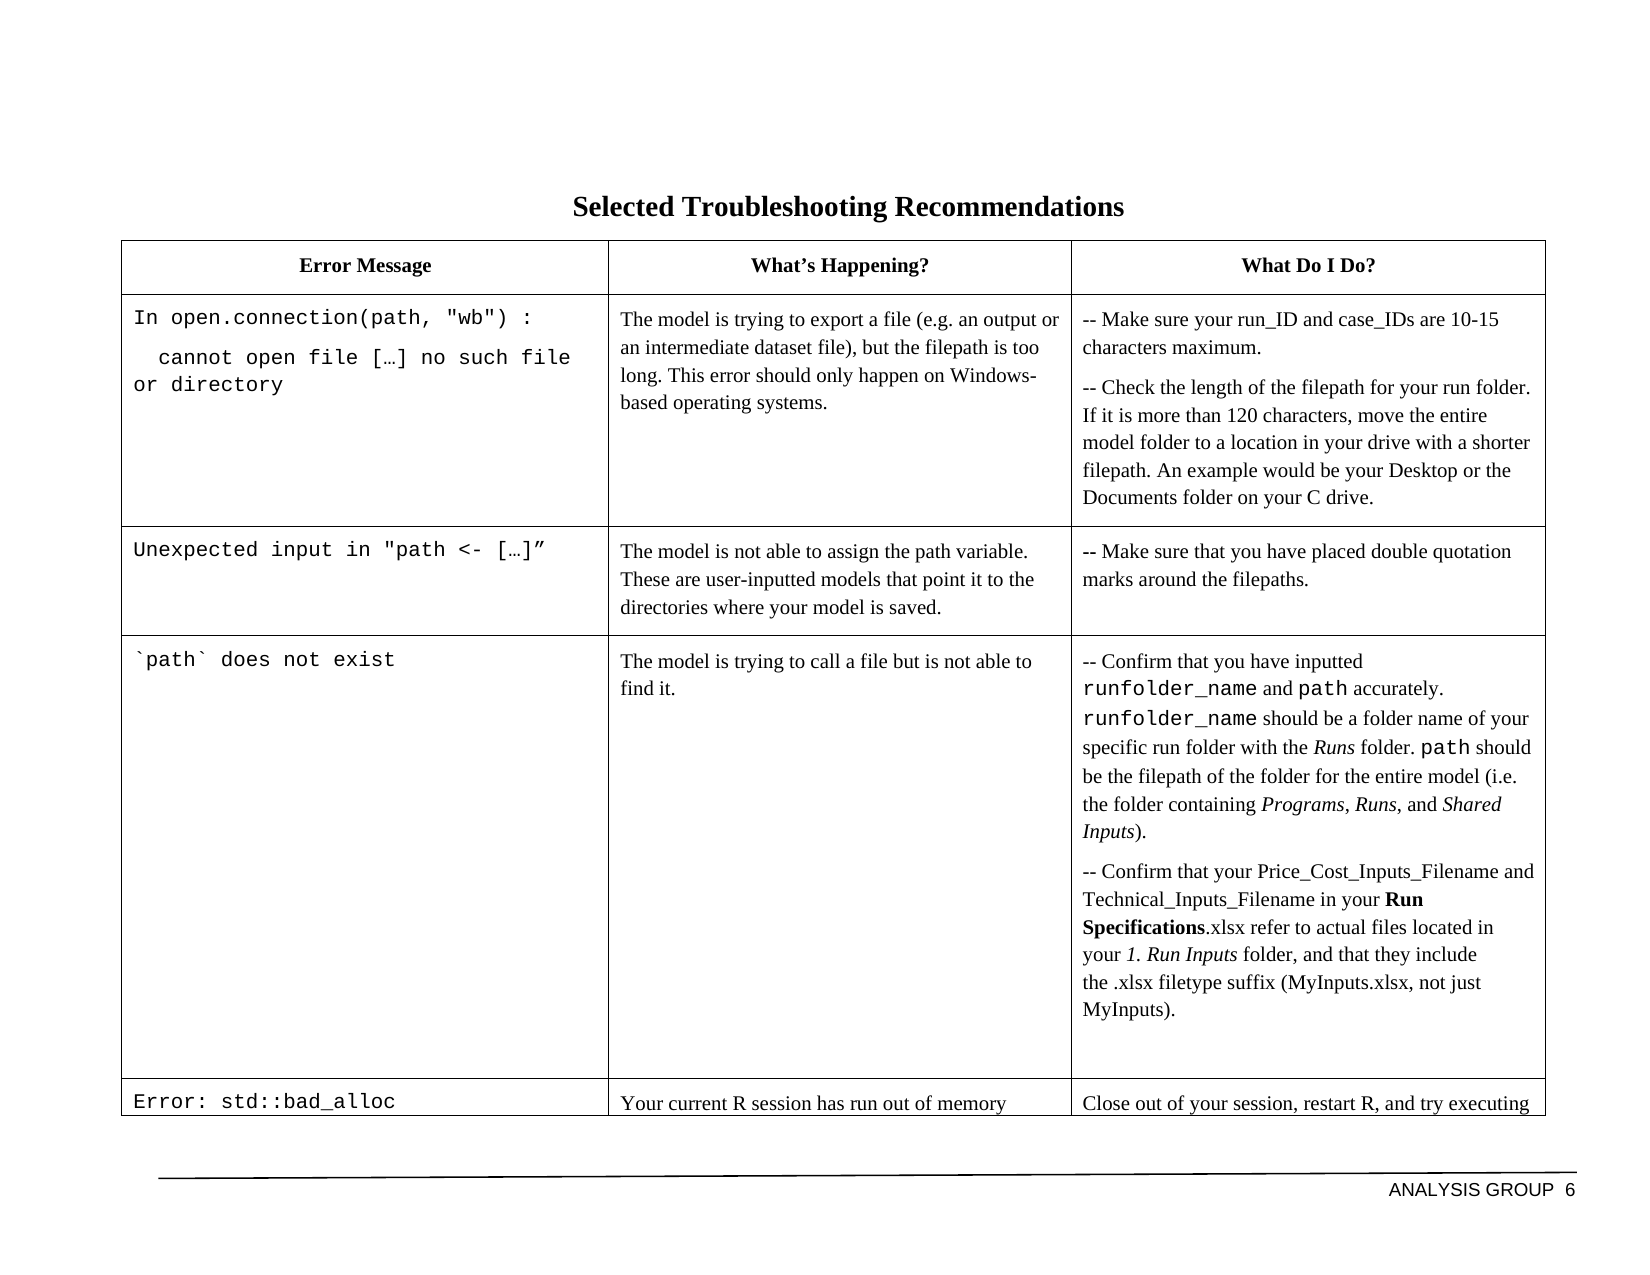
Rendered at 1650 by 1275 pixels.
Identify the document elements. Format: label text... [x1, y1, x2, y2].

table_cell -- Make sure your run_ID and case_IDs are 10-15 characters maximum. -- Check the length of the filepath for your run folder. If it is more than 120 characters, move the entire model folder to a location in your drive with a shorter filepath. An example would be your Desktop or the Documents folder on your C drive. [1072, 295, 1545, 526]
table_header What’s Happening? [609, 241, 1071, 294]
table_header What Do I Do? [1072, 241, 1545, 294]
table_header Error Message [122, 241, 608, 294]
table_cell The model is not able to assign the path variable. These are user-inputted models that point it to the directories where your model is saved. [609, 527, 1071, 635]
table_cell In open.connection(path, "wb") : cannot open file […] no such file or directory [122, 295, 608, 526]
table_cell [1072, 1079, 1545, 1115]
table_cell The model is trying to export a file (e.g. an output or an intermediate dataset file), but the filepath is too long. This error should only happen on Windows-based operating systems. [609, 295, 1071, 526]
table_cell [609, 1079, 1071, 1115]
table_cell -- Make sure that you have placed double quotation marks around the filepaths. [1072, 527, 1545, 635]
table_cell `path` does not exist [122, 636, 608, 1078]
table_cell The model is trying to call a file but is not able to find it. [609, 636, 1071, 1078]
table_cell Unexpected input in "path <- […]” [122, 527, 608, 635]
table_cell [122, 1079, 608, 1115]
text Selected Troubleshooting Recommendations [122, 189, 1575, 222]
table_cell -- Confirm that you have inputted runfolder_name and path accurately. runfolder_name should be a folder name of your specific run folder with the Runs folder. path should be the filepath of the folder for the entire model (i.e. the folder containing Programs, Runs, and Shared Inputs). -- Confirm that your Price_Cost_Inputs_Filename and Technical_Inputs_Filename in your Run Specifications.xlsx refer to actual files located in your 1. Run Inputs folder, and that they include the .xlsx filetype suffix (MyInputs.xlsx, not just MyInputs). [1072, 636, 1545, 1078]
